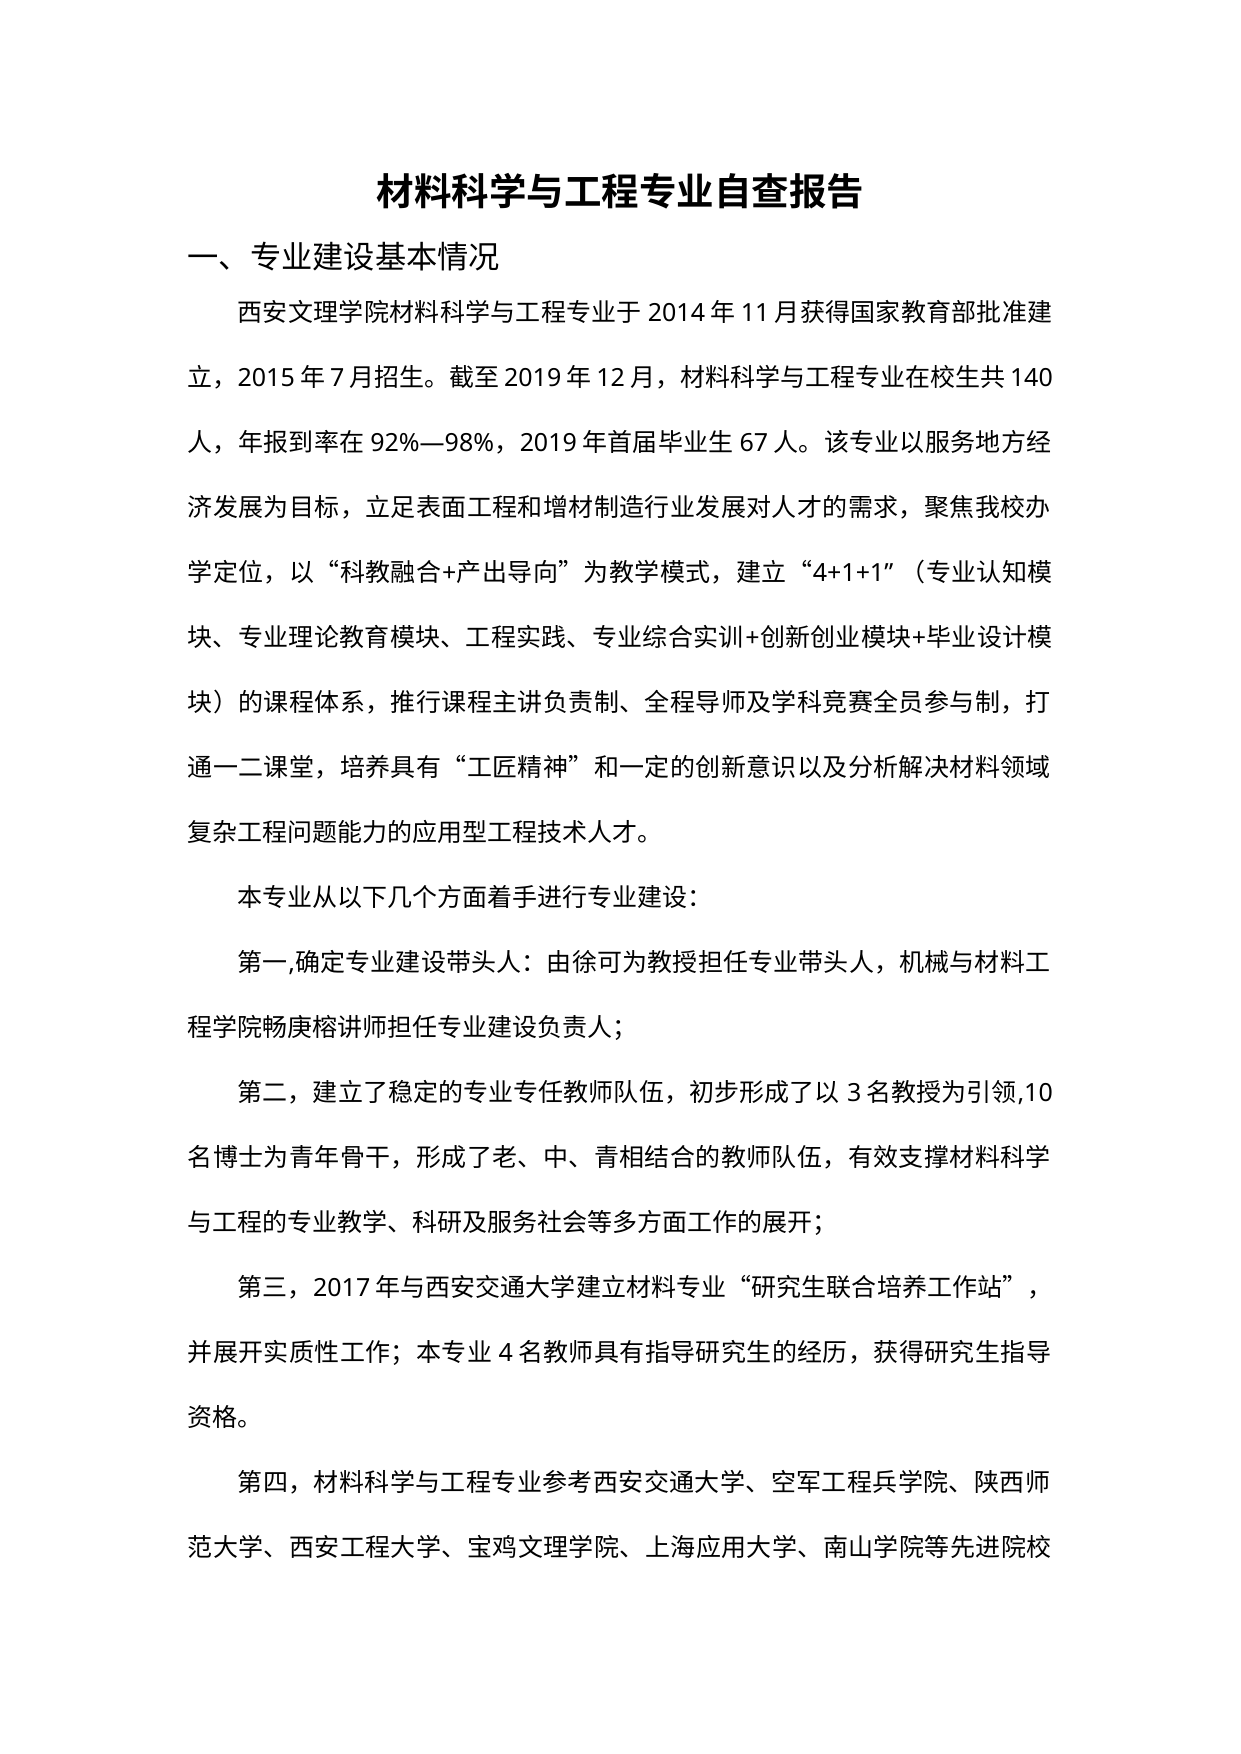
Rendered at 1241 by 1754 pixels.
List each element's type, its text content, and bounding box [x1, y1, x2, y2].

subtitle 一、专业建设基本情况 [187, 232, 1053, 278]
text 第一,确定专业建设带头人：由徐可为教授担任专业带头人，机械与材料工程学院畅庚榕讲师担任专业建设负责人； [187, 928, 1053, 1058]
title 材料科学与工程专业自查报告 [187, 162, 1053, 216]
text 本专业从以下几个方面着手进行专业建设： [187, 863, 1053, 928]
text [187, 1448, 1053, 1578]
text 第二，建立了稳定的专业专任教师队伍，初步形成了以3名教授为引领,10名博士为青年骨干，形成了老、中、青相结合的教师队伍，有效支撑材料科学与工程的专业教学、科研及服务社会等多方面工作的展开； [187, 1058, 1053, 1253]
text 西安文理学院材料科学与工程专业于2014年11月获得国家教育部批准建立，2015年7月招生。截至2019年12月，材料科学与工程专业在校生共140人，年报到率在92%—98%，2019年首届毕业生67人。该专业以服务地方经济发展为目标，立足表面工程和增材制造行业发展对人才的需求，聚焦我校办学定位，以“科教融合+产出导向”为教学模式，建立“4+1+1” （专业认知模块、专业理论教育模块、工程实践、专业综合实训+创新创业模块+毕业设计模块）的课程体系，推行课程主讲负责制、全程导师及学科竞赛全员参与制，打通一二课堂，培养具有“工匠精神”和一定的创新意识以及分析解决材料领域复杂工程问题能力的应用型工程技术人才。 [187, 278, 1053, 863]
text 第三，2017年与西安交通大学建立材料专业“研究生联合培养工作站”，并展开实质性工作；本专业4名教师具有指导研究生的经历，获得研究生指导资格。 [187, 1253, 1053, 1448]
